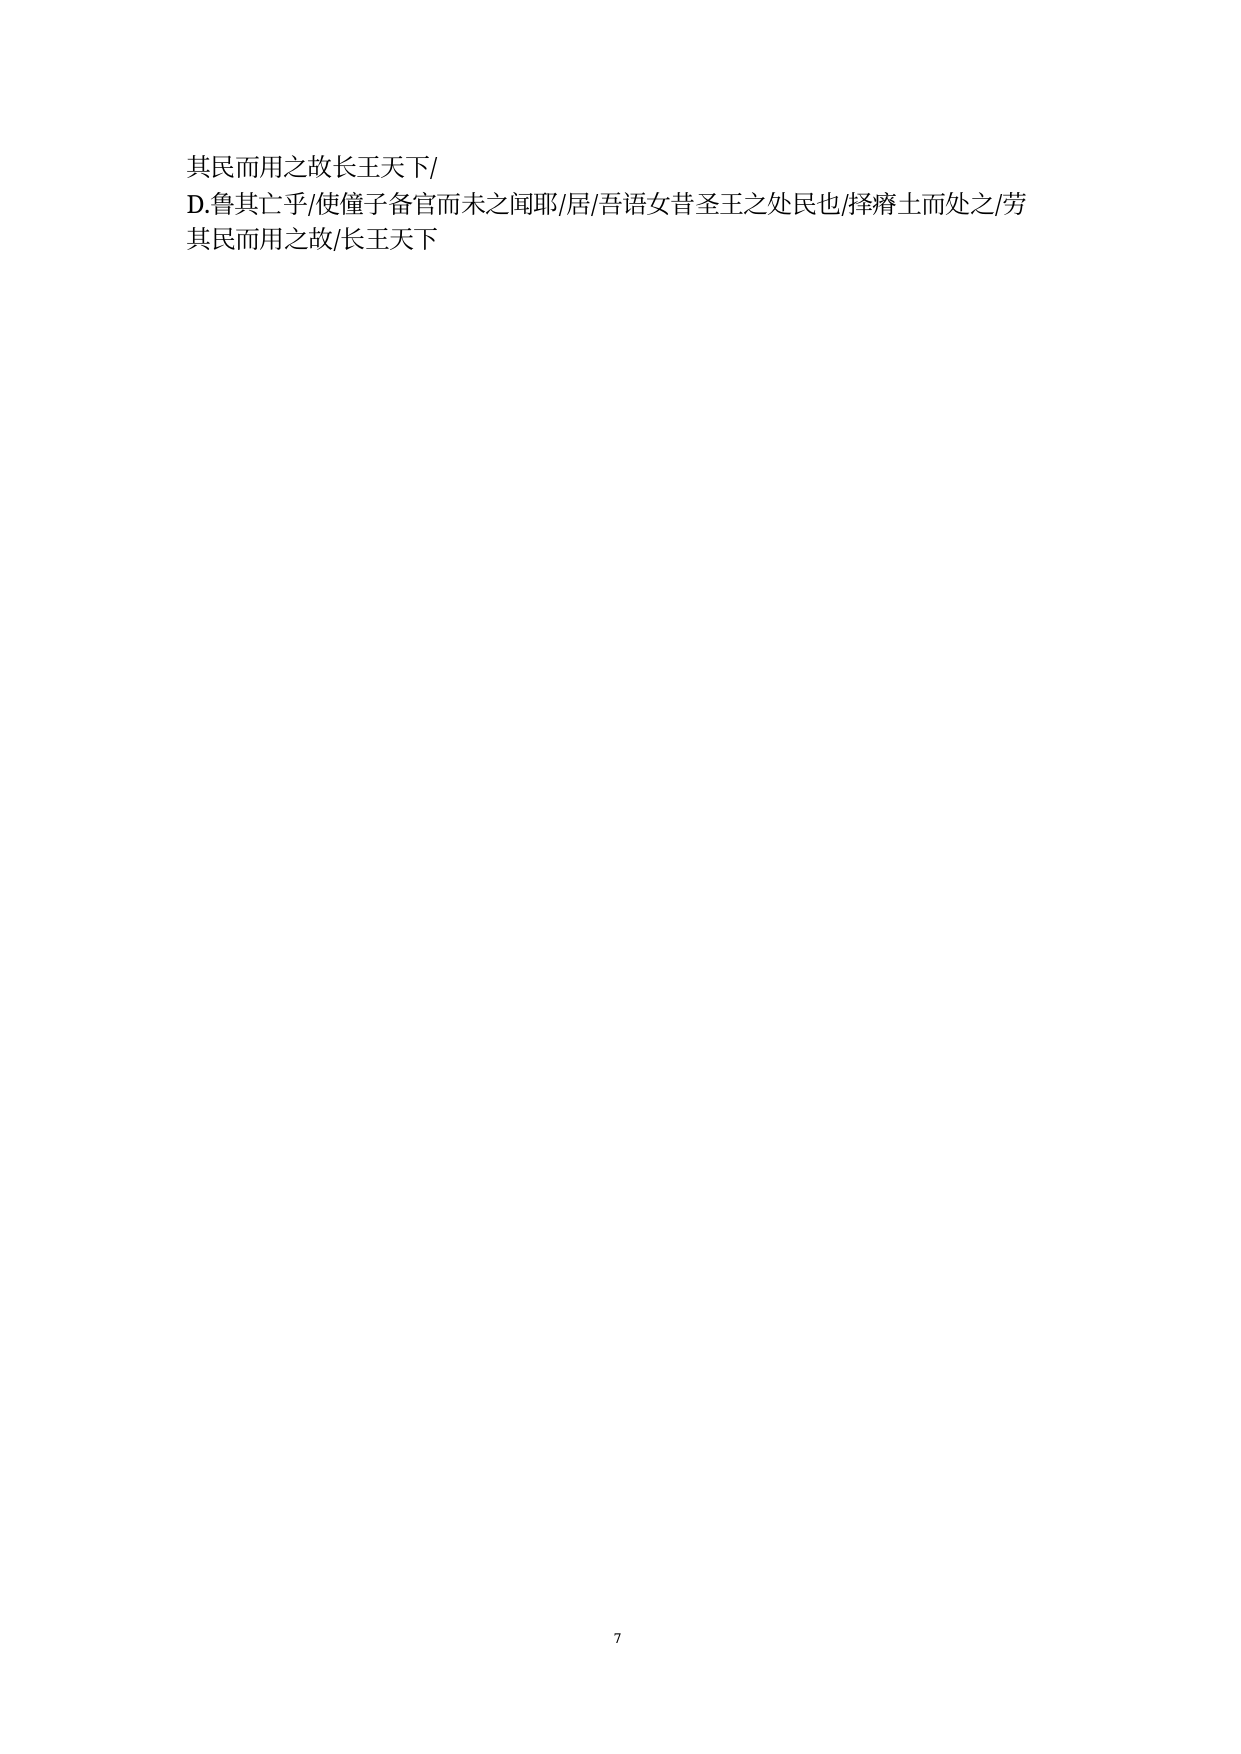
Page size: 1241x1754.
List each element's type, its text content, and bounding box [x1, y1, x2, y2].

text D.鲁其亡乎/使僮子备官而未之闻耶/居/吾语女昔圣王之处民也/择瘠土而处之/劳 其民而用之故/长王天下 [186, 185, 1046, 255]
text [186, 149, 1049, 183]
